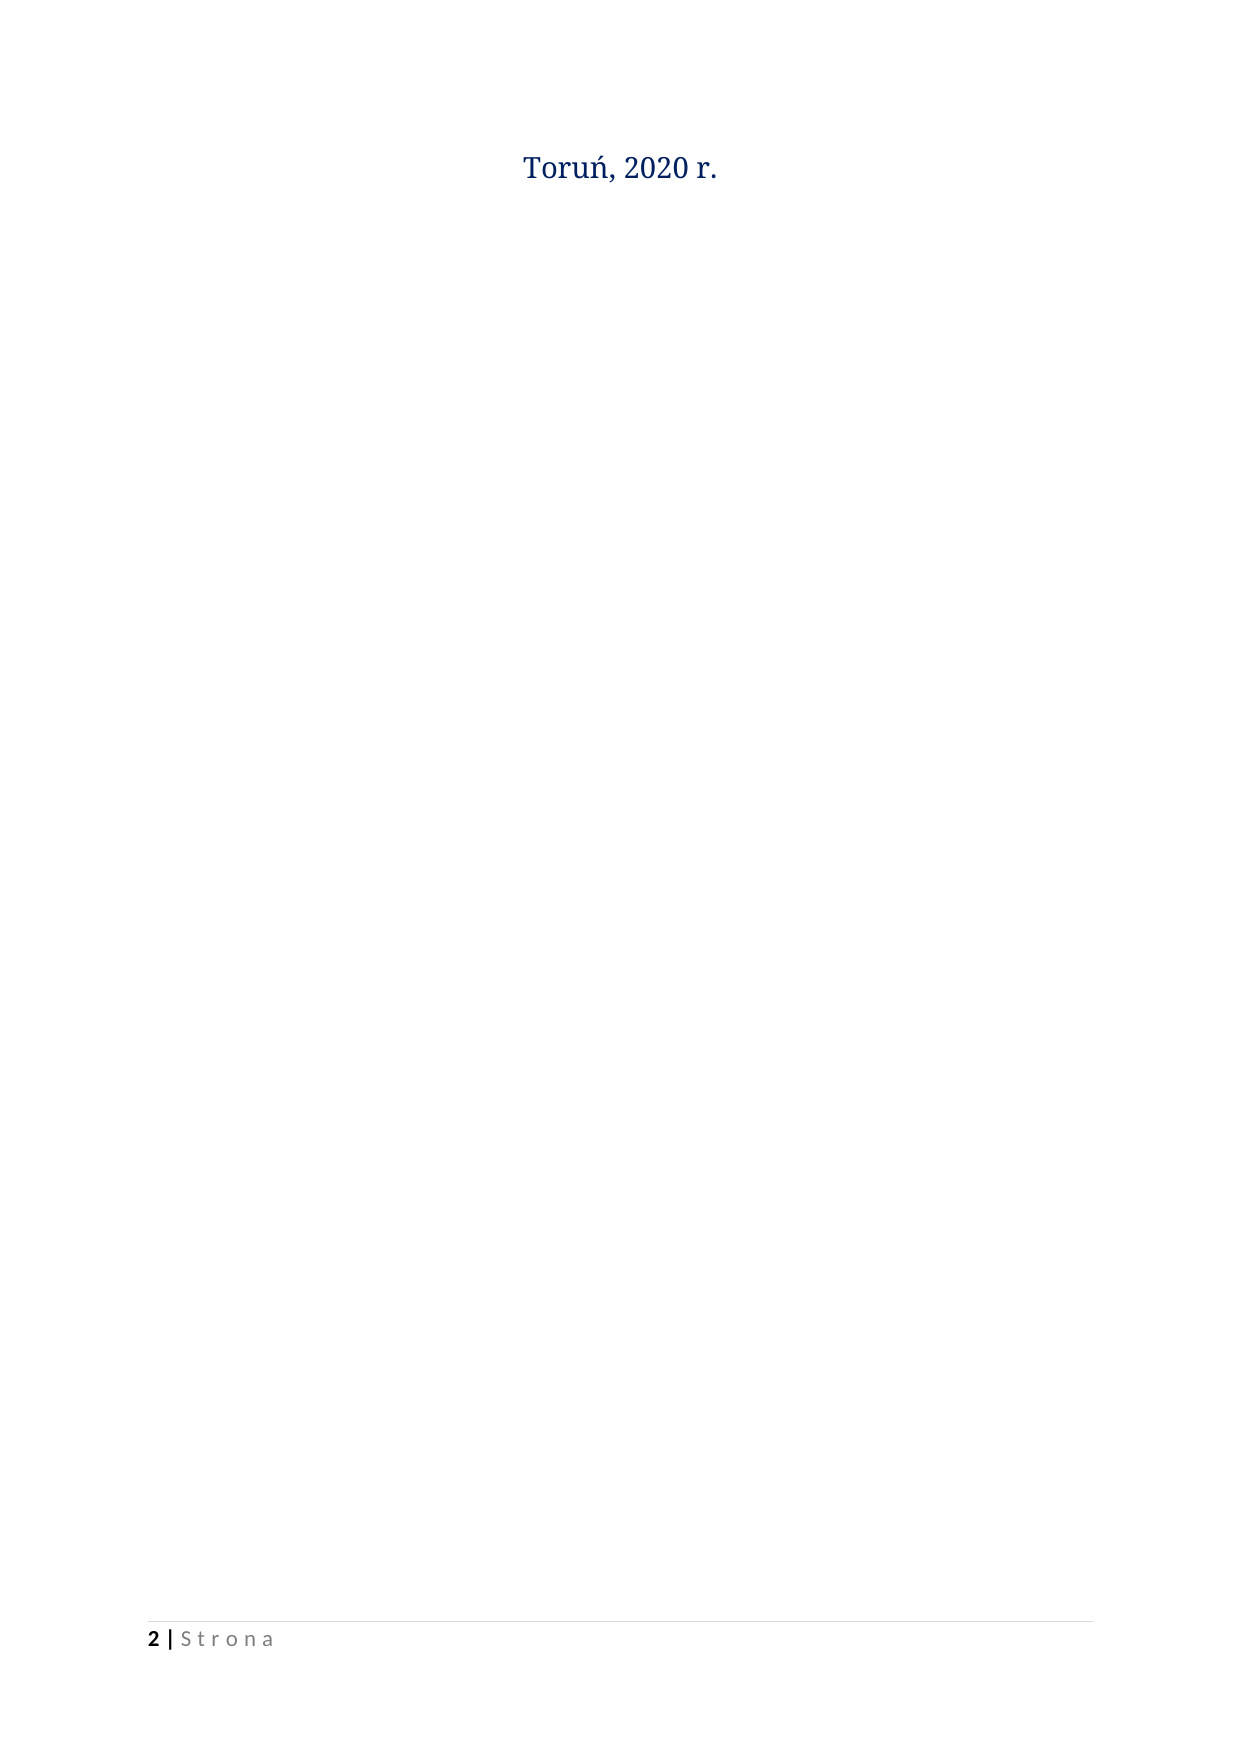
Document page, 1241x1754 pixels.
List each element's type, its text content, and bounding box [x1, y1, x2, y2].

text Toruń, 2020 r. [148, 148, 1093, 187]
